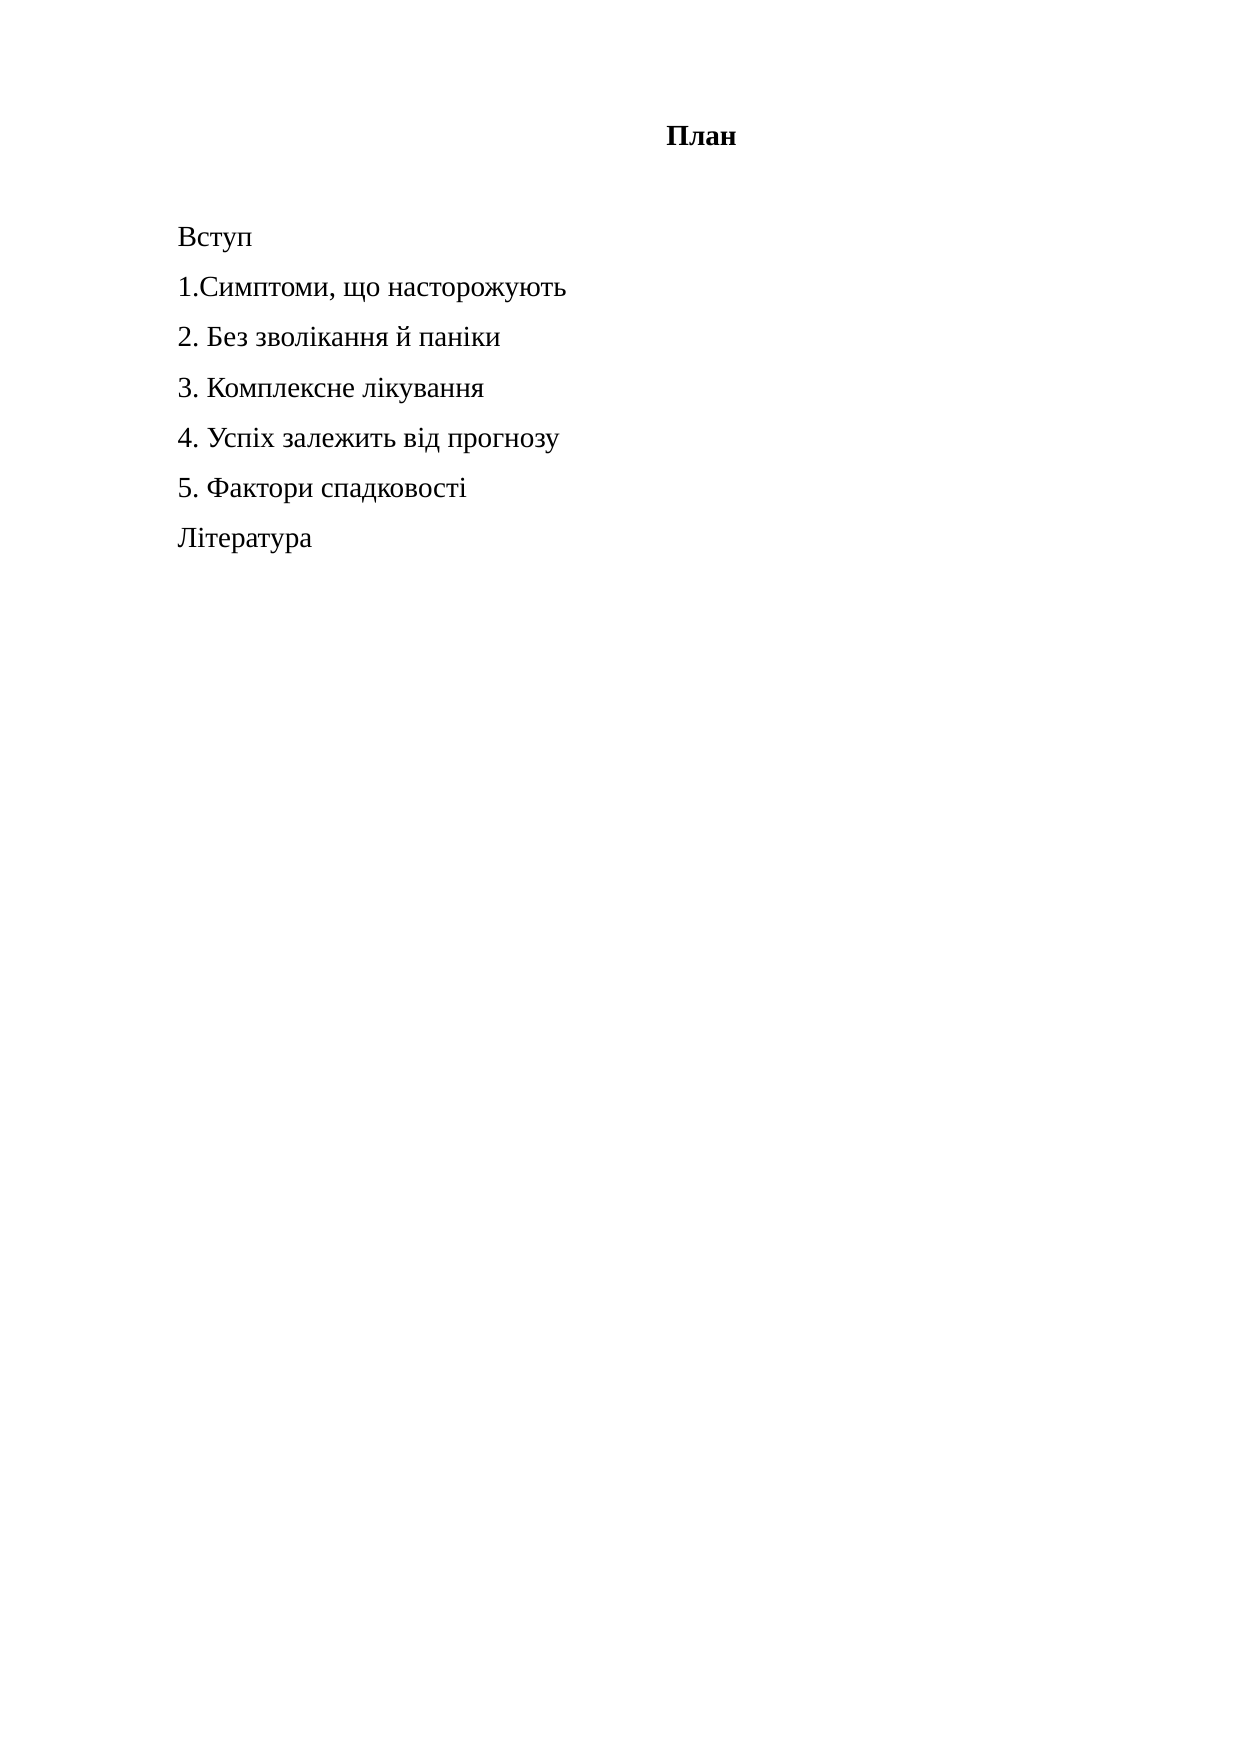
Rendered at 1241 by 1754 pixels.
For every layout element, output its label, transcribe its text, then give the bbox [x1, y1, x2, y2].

text 5. Фактори спадковості [177, 470, 1152, 504]
text 1.Симптоми, що насторожують [177, 269, 1152, 303]
text 4. Успіх залежить від прогнозу [177, 420, 1152, 453]
text Вступ [177, 219, 1152, 252]
text План [177, 118, 1152, 152]
text 2. Без зволікання й паніки [177, 319, 1152, 353]
text Література [177, 521, 1152, 554]
text 3. Комплексне лікування [177, 370, 1152, 403]
